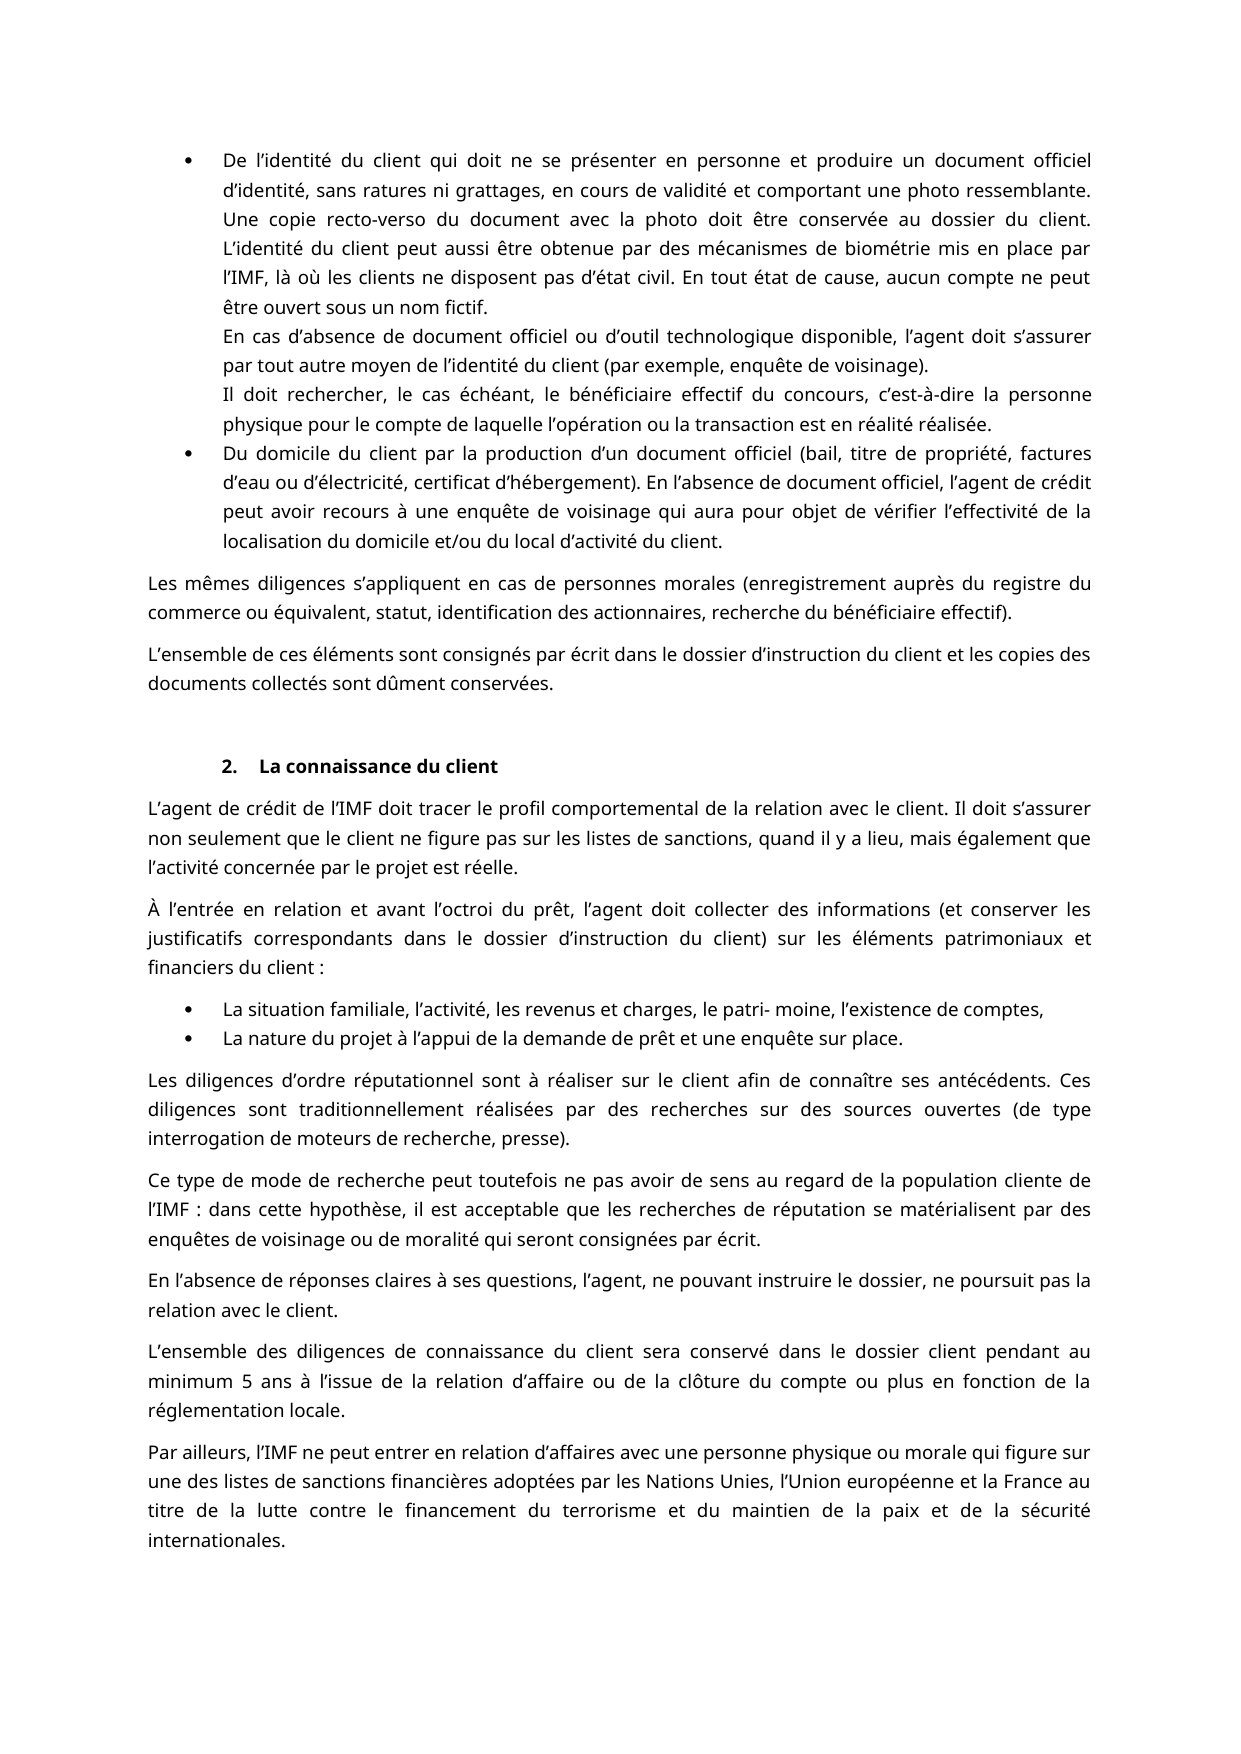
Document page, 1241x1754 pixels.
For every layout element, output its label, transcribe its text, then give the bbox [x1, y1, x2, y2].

text En l’absence de réponses claires à ses questions, l’agent, ne pouvant instruire le dossier, ne poursuit pas la relation avec le client. [148, 1268, 1093, 1323]
list De l’identité du client qui doit ne se présenter en personne et produire un document officiel d’identité, sans ratures ni grattages, en cours de validité et comportant une photo ressemblante. Une copie recto-verso du document avec la photo doit être conservée au dossier du client. L’identité du client peut aussi être obtenue par des mécanismes de biométrie mis en place par l’IMF, là où les clients ne disposent pas d’état civil. En tout état de cause, aucun compte ne peut être ouvert sous un nom fictif. [185, 148, 1093, 319]
text Ce type de mode de recherche peut toutefois ne pas avoir de sens au regard de la population cliente de l’IMF : dans cette hypothèse, il est acceptable que les recherches de réputation se matérialisent par des enquêtes de voisinage ou de moralité qui seront consignées par écrit. [148, 1167, 1093, 1252]
text L’ensemble des diligences de connaissance du client sera conservé dans le dossier client pendant au minimum 5 ans à l’issue de la relation d’affaire ou de la clôture du compte ou plus en fonction de la réglementation locale. [148, 1339, 1093, 1423]
list Il doit rechercher, le cas échéant, le bénéficiaire effectif du concours, c’est-à-dire la personne physique pour le compte de laquelle l’opération ou la transaction est en réalité réalisée. [223, 382, 1093, 437]
list La situation familiale, l’activité, les revenus et charges, le patri- moine, l’existence de comptes, [185, 996, 1093, 1022]
list La nature du projet à l’appui de la demande de prêt et une enquête sur place. [185, 1025, 1093, 1051]
text Les diligences d’ordre réputationnel sont à réaliser sur le client afin de connaître ses antécédents. Ces diligences sont traditionnellement réalisées par des recherches sur des sources ouvertes (de type interrogation de moteurs de recherche, presse). [148, 1067, 1093, 1151]
list Du domicile du client par la production d’un document officiel (bail, titre de propriété, factures d’eau ou d’électricité, certificat d’hébergement). En l’absence de document officiel, l’agent de crédit peut avoir recours à une enquête de voisinage qui aura pour objet de vérifier l’effectivité de la localisation du domicile et/ou du local d’activité du client. [185, 440, 1093, 554]
text L’agent de crédit de l’IMF doit tracer le profil comportemental de la relation avec le client. Il doit s’assurer non seulement que le client ne figure pas sur les listes de sanctions, quand il y a lieu, mais également que l’activité concernée par le projet est réelle. [148, 796, 1093, 879]
list La connaissance du client [221, 754, 1093, 779]
text Les mêmes diligences s’appliquent en cas de personnes morales (enregistrement auprès du registre du commerce ou équivalent, statut, identification des actionnaires, recherche du bénéficiaire effectif). [148, 570, 1093, 625]
text L’ensemble de ces éléments sont consignés par écrit dans le dossier d’instruction du client et les copies des documents collectés sont dûment conservées. [148, 641, 1093, 696]
text À l’entrée en relation et avant l’octroi du prêt, l’agent doit collecter des informations (et conserver les justificatifs correspondants dans le dossier d’instruction du client) sur les éléments patrimoniaux et financiers du client : [148, 896, 1093, 980]
list En cas d’absence de document officiel ou d’outil technologique disponible, l’agent doit s’assurer par tout autre moyen de l’identité du client (par exemple, enquête de voisinage). [223, 323, 1093, 378]
text Par ailleurs, l’IMF ne peut entrer en relation d’affaires avec une personne physique ou morale qui figure sur une des listes de sanctions financières adoptées par les Nations Unies, l’Union européenne et la France au titre de la lutte contre le financement du terrorisme et du maintien de la paix et de la sécurité internationales. [148, 1439, 1093, 1552]
